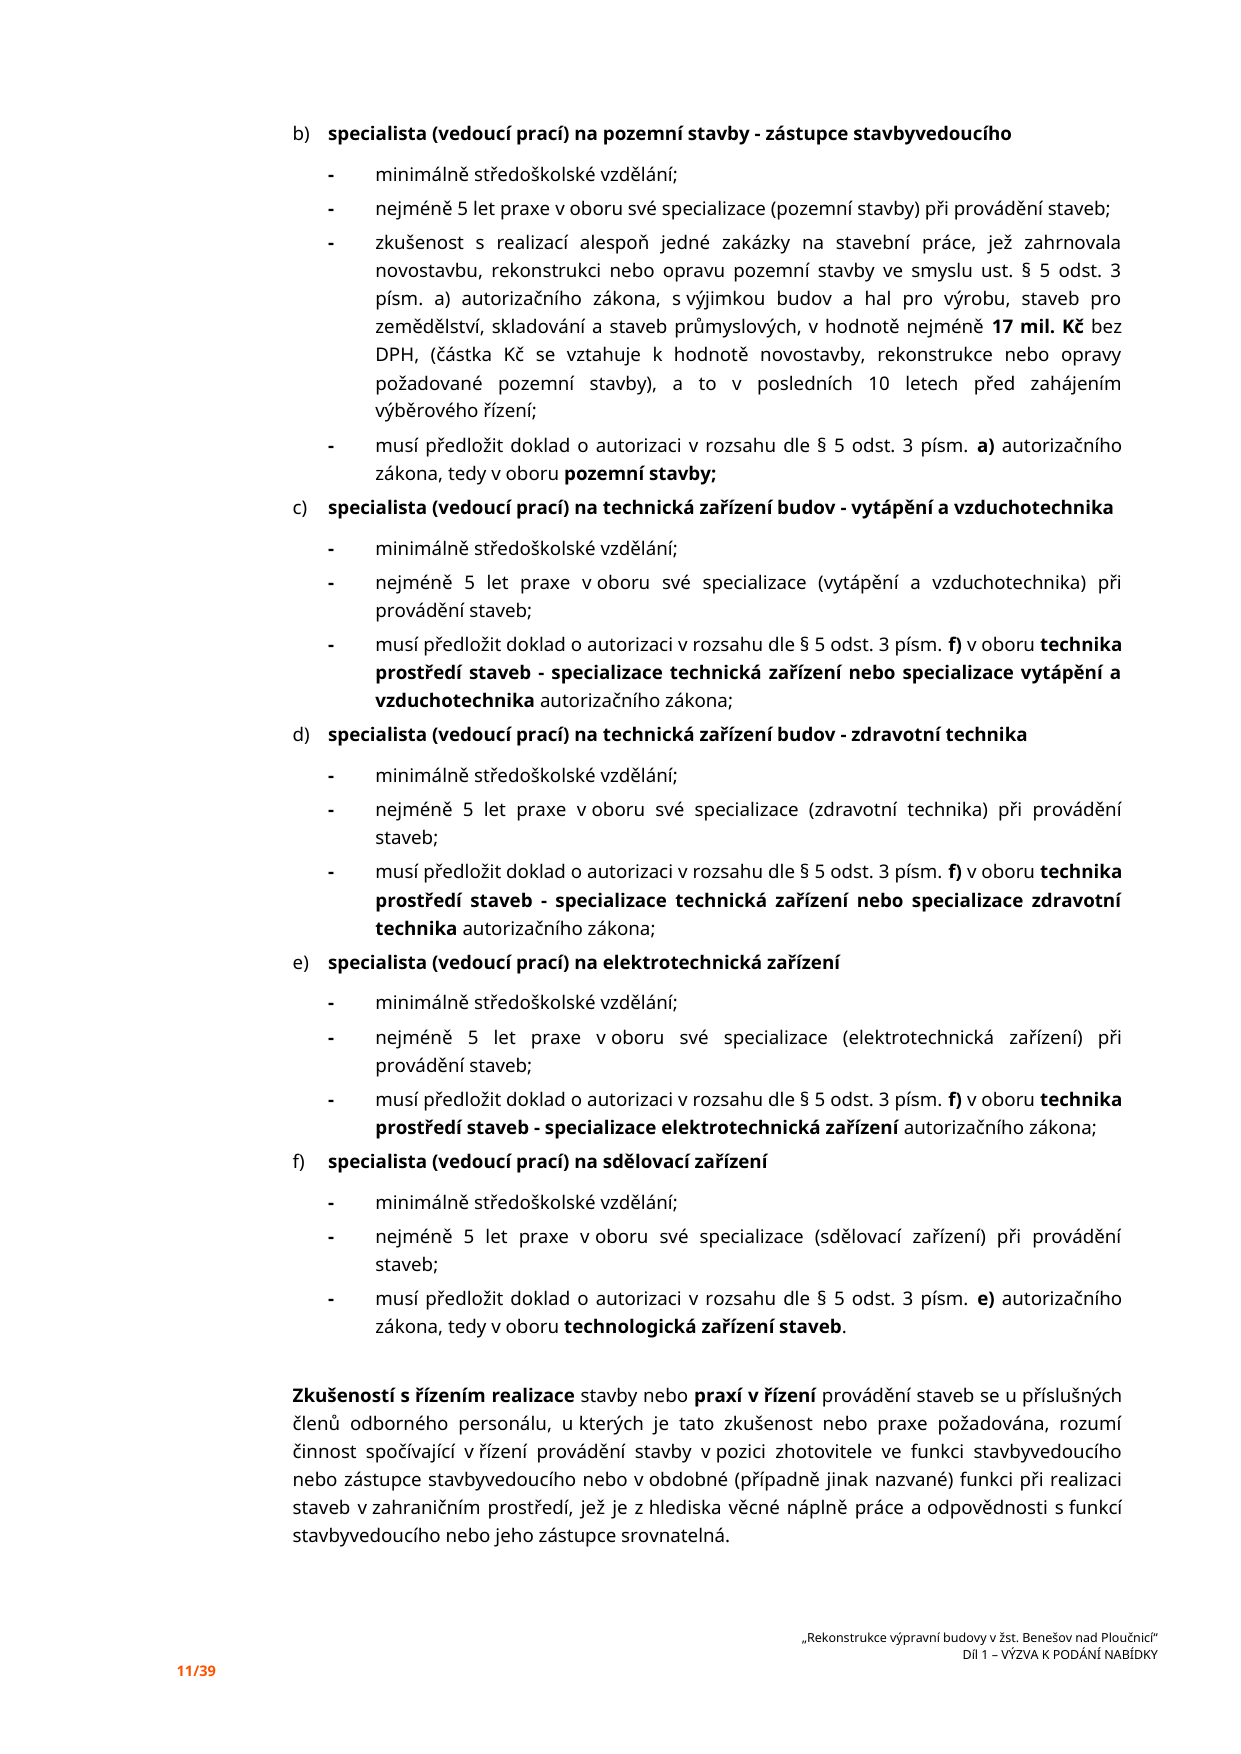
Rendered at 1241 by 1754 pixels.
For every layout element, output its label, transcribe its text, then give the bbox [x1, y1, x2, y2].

text minimálně středoškolské vzdělání; [328, 990, 1122, 1015]
text specialista (vedoucí prací) na technická zařízení budov - zdravotní technika [292, 722, 1122, 747]
text specialista (vedoucí prací) na technická zařízení budov - vytápění a vzduchotechnika [292, 494, 1122, 520]
text nejméně 5 let praxe v oboru své specializace (zdravotní technika) při provádění staveb; [328, 797, 1122, 850]
text nejméně 5 let praxe v oboru své specializace (pozemní stavby) při provádění staveb; [328, 195, 1122, 221]
text musí předložit doklad o autorizaci v rozsahu dle § 5 odst. 3 písm. e) autorizačního zákona, tedy v oboru technologická zařízení staveb. [328, 1286, 1122, 1339]
text musí předložit doklad o autorizaci v rozsahu dle § 5 odst. 3 písm. a) autorizačního zákona, tedy v oboru pozemní stavby; [328, 432, 1122, 486]
text nejméně 5 let praxe v oboru své specializace (elektrotechnická zařízení) při provádění staveb; [328, 1024, 1122, 1077]
text minimálně středoškolské vzdělání; [328, 161, 1122, 187]
text minimálně středoškolské vzdělání; [328, 1189, 1122, 1214]
text musí předložit doklad o autorizaci v rozsahu dle § 5 odst. 3 písm. f) v oboru technika prostředí staveb - specializace elektrotechnická zařízení autorizačního zákona; [328, 1086, 1122, 1140]
text musí předložit doklad o autorizaci v rozsahu dle § 5 odst. 3 písm. f) v oboru technika prostředí staveb - specializace technická zařízení nebo specializace zdravotní technika autorizačního zákona; [328, 859, 1122, 940]
text musí předložit doklad o autorizaci v rozsahu dle § 5 odst. 3 písm. f) v oboru technika prostředí staveb - specializace technická zařízení nebo specializace vytápění a vzduchotechnika autorizačního zákona; [328, 631, 1122, 713]
text nejméně 5 let praxe v oboru své specializace (sdělovací zařízení) při provádění staveb; [328, 1223, 1122, 1277]
text Zkušeností s řízením realizace stavby nebo praxí v řízení provádění staveb se u příslušných členů odborného personálu, u kterých je tato zkušenost nebo praxe požadována, rozumí činnost spočívající v řízení provádění stavby v pozici zhotovitele ve funkci stavbyvedoucího nebo zástupce stavbyvedoucího nebo v obdobné (případně jinak nazvané) funkci při realizaci staveb v zahraničním prostředí, jež je z hlediska věcné náplně práce a odpovědnosti s funkcí stavbyvedoucího nebo jeho zástupce srovnatelná. [292, 1382, 1122, 1548]
list specialista (vedoucí prací) na pozemní stavby - zástupce stavbyvedoucího [292, 121, 1122, 146]
text zkušenost s realizací alespoň jedné zakázky na stavební práce, jež zahrnovala novostavbu, rekonstrukci nebo opravu pozemní stavby ve smyslu ust. § 5 odst. 3 písm. a) autorizačního zákona, s výjimkou budov a hal pro výrobu, staveb pro zemědělství, skladování a staveb průmyslových, v hodnotě nejméně 17 mil. Kč bez DPH, (částka Kč se vztahuje k hodnotě novostavby, rekonstrukce nebo opravy požadované pozemní stavby), a to v posledních 10 letech před zahájením výběrového řízení; [328, 230, 1122, 423]
text specialista (vedoucí prací) na sdělovací zařízení [292, 1148, 1122, 1174]
text specialista (vedoucí prací) na elektrotechnická zařízení [292, 949, 1122, 975]
text minimálně středoškolské vzdělání; [328, 535, 1122, 560]
text minimálně středoškolské vzdělání; [328, 762, 1122, 788]
text nejméně 5 let praxe v oboru své specializace (vytápění a vzduchotechnika) při provádění staveb; [328, 569, 1122, 623]
